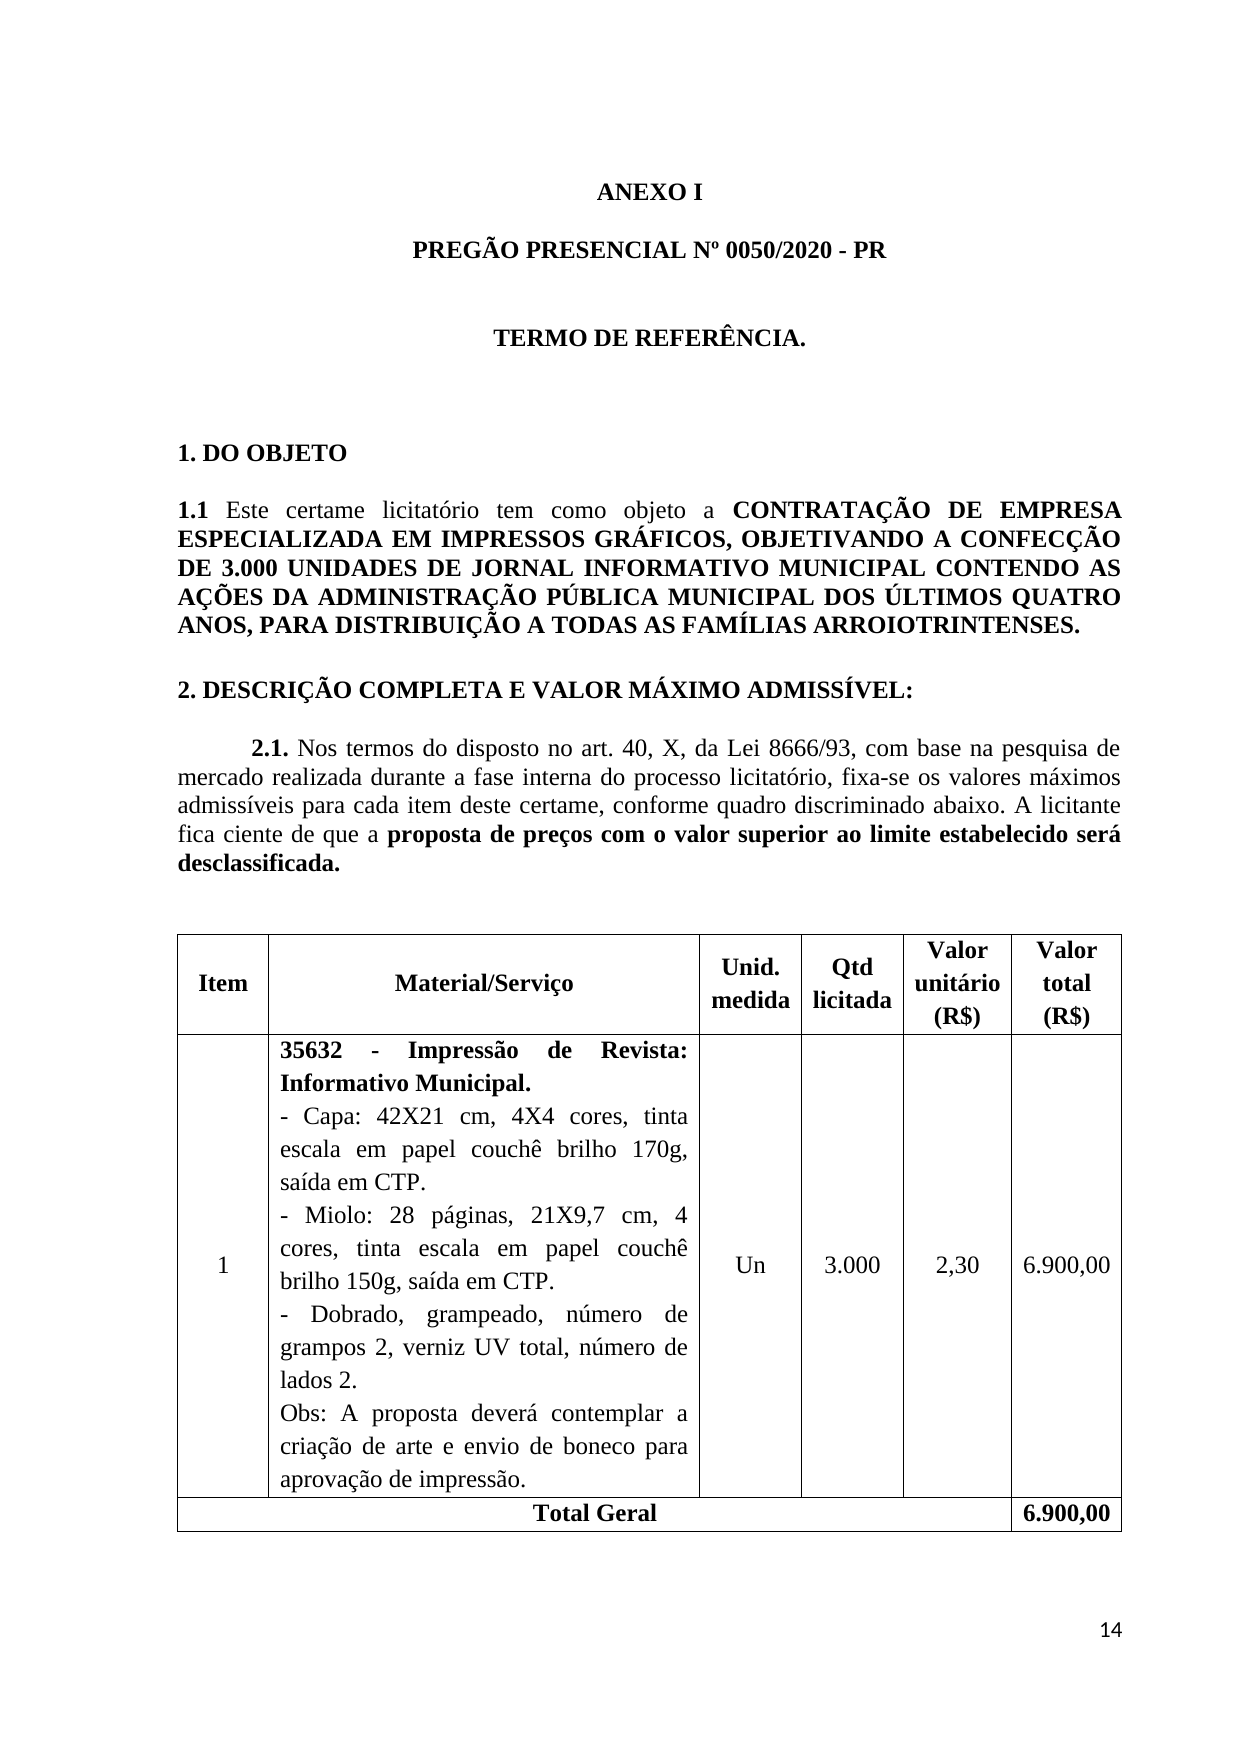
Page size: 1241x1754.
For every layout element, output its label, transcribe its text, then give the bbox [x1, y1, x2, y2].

table_header Qtd licitada [802, 935, 903, 1034]
text 2. DESCRIÇÃO COMPLETA E VALOR MÁXIMO ADMISSÍVEL: [177, 676, 1122, 704]
table_header Material/Serviço [269, 935, 699, 1034]
table_cell 2,30 [904, 1035, 1011, 1497]
table_header Valor unitário (R$) [904, 935, 1011, 1034]
table_cell 35632 - Impressão de Revista: Informativo Municipal. - Capa: 42X21 cm, 4X4 cores, tinta escala em papel couchê brilho 170g, saída em CTP. - Miolo: 28 páginas, 21X9,7 cm, 4 cores, tinta escala em papel couchê brilho 150g, saída em CTP. - Dobrado, grampeado, número de grampos 2, verniz UV total, número de lados 2. Obs: A proposta deverá contemplar a criação de arte e envio de boneco para aprovação de impressão. [269, 1035, 699, 1497]
table_header Unid. medida [700, 935, 801, 1034]
table_cell 6.900,00 [1012, 1498, 1121, 1531]
text TERMO DE REFERÊNCIA. [177, 323, 1122, 352]
table_cell 1 [178, 1035, 268, 1497]
table_cell 3.000 [802, 1035, 903, 1497]
table_cell Un [700, 1035, 801, 1497]
text 2.1. Nos termos do disposto no art. 40, X, da Lei 8666/93, com base na pesquisa de mercado realizada durante a fase interna do processo licitatório, fixa-se os valores máximos admissíveis para cada item deste certame, conforme quadro discriminado abaixo. A licitante fica ciente de que a proposta de preços com o valor superior ao limite estabelecido será desclassificada. [177, 733, 1122, 877]
table_header Valor total (R$) [1012, 935, 1121, 1034]
table_cell 6.900,00 [1012, 1035, 1121, 1497]
text 1. DO OBJETO [177, 438, 1122, 467]
table_header Item [178, 935, 268, 1034]
text 1.1 Este certame licitatório tem como objeto a CONTRATAÇÃO DE EMPRESA ESPECIALIZADA EM IMPRESSOS GRÁFICOS, OBJETIVANDO A CONFECÇÃO DE 3.000 UNIDADES DE JORNAL INFORMATIVO MUNICIPAL CONTENDO AS AÇÕES DA ADMINISTRAÇÃO PÚBLICA MUNICIPAL DOS ÚLTIMOS QUATRO ANOS, PARA DISTRIBUIÇÃO A TODAS AS FAMÍLIAS ARROIOTRINTENSES. [177, 496, 1122, 639]
text ANEXO I [177, 177, 1122, 206]
table_cell Total Geral [178, 1498, 1011, 1531]
text PREGÃO PRESENCIAL Nº 0050/2020 - PR [177, 235, 1122, 264]
